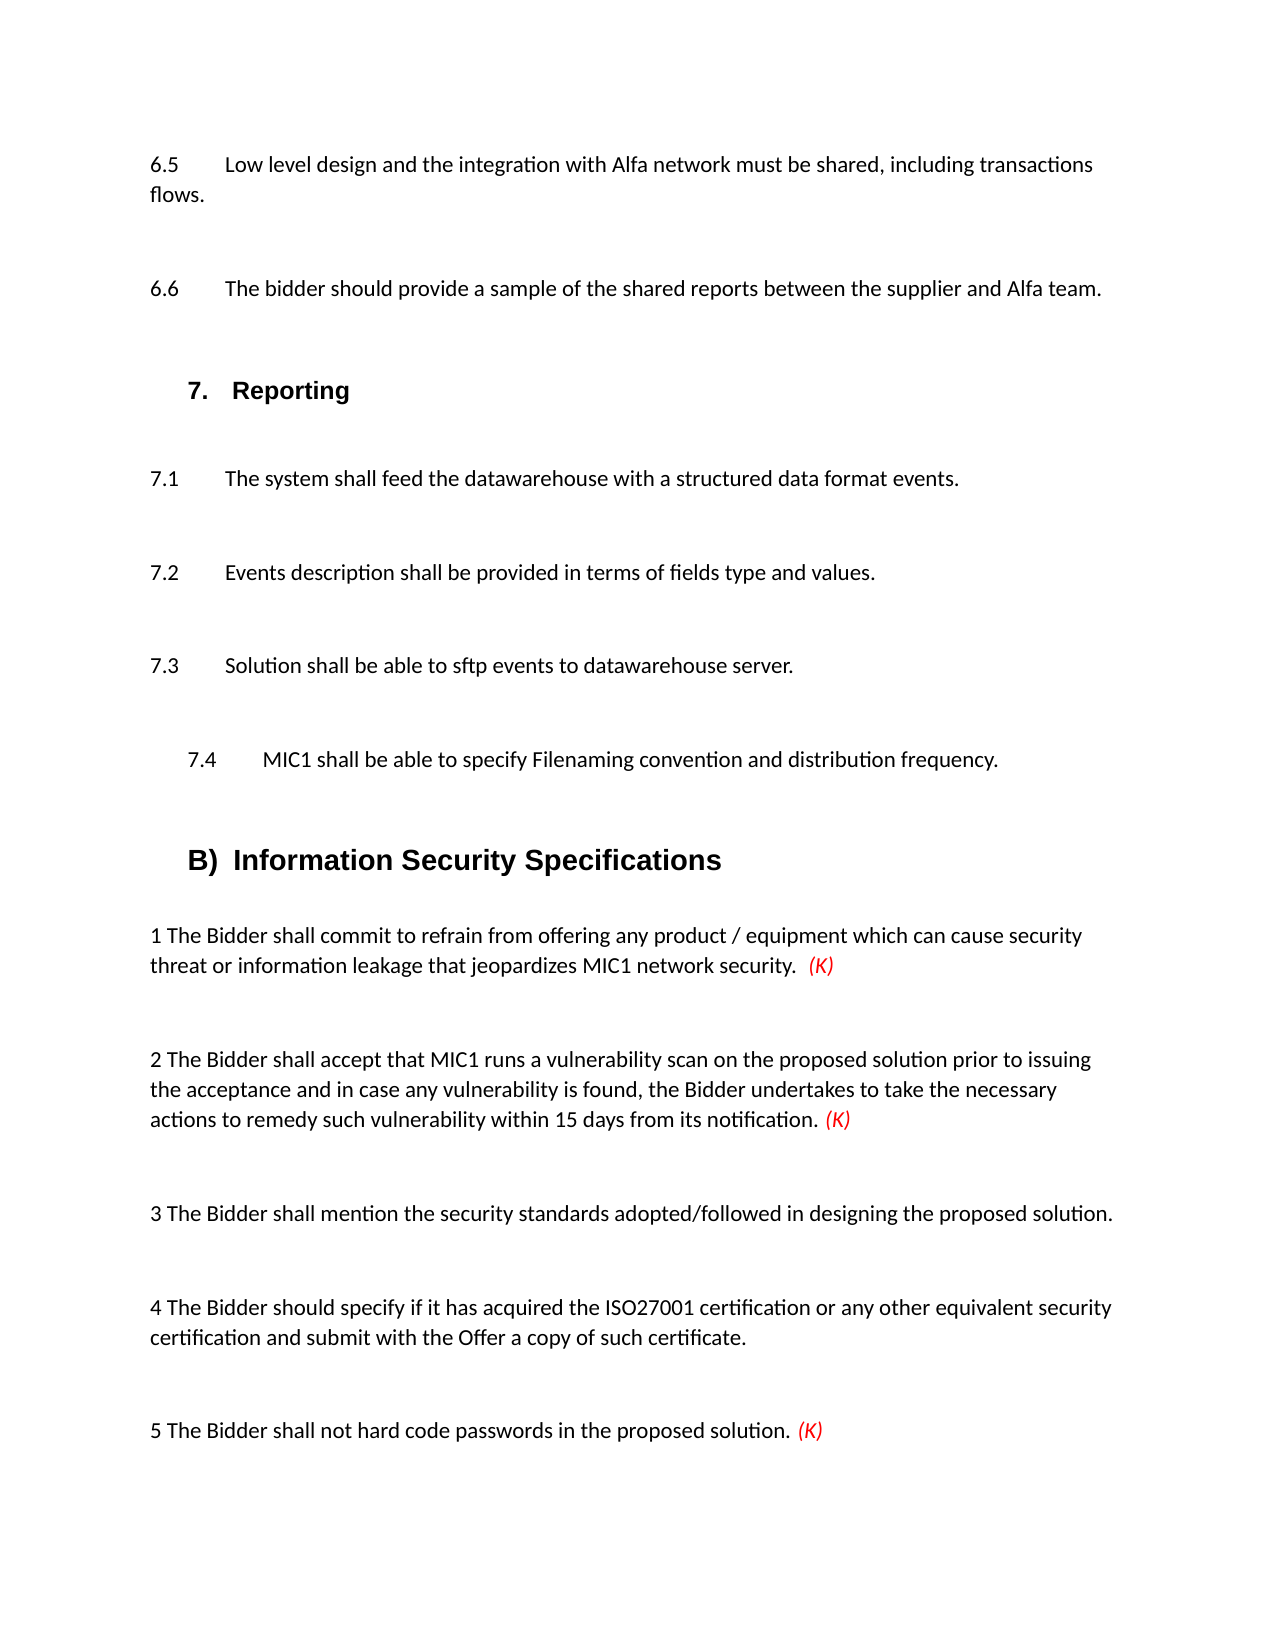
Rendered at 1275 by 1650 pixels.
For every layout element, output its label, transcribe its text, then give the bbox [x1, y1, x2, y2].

text 6.5 Low level design and the integration with Alfa network must be shared, including transactions flows. [150, 150, 1125, 208]
subtitle Information Security Specifications [187, 839, 1125, 877]
text 7.2 Events description shall be provided in terms of fields type and values. [150, 558, 1125, 586]
text 2 The Bidder shall accept that MIC1 runs a vulnerability scan on the proposed solution prior to issuing the acceptance and in case any vulnerability is found, the Bidder undertakes to take the necessary actions to remedy such vulnerability within 15 days from its notification. (K) [150, 1045, 1125, 1133]
text 4 The Bidder should specify if it has acquired the ISO27001 certification or any other equivalent security certification and submit with the Offer a copy of such certificate. [150, 1293, 1125, 1351]
text 7.1 The system shall feed the datawarehouse with a structured data format events. [150, 464, 1125, 492]
text 3 The Bidder shall mention the security standards adopted/followed in designing the proposed solution. [150, 1199, 1125, 1227]
text 7.3 Solution shall be able to sftp events to datawarehouse server. [150, 652, 1125, 680]
text 6.6 The bidder should provide a sample of the shared reports between the supplier and Alfa team. [150, 274, 1125, 302]
text 1 The Bidder shall commit to refrain from offering any product / equipment which can cause security threat or information leakage that jeopardizes MIC1 network security. (K) [150, 921, 1125, 979]
list MIC1 shall be able to specify Filenaming convention and distribution frequency. [187, 745, 1125, 773]
text 5 The Bidder shall not hard code passwords in the proposed solution. (K) [150, 1417, 1125, 1444]
subtitle Reporting [187, 376, 1125, 405]
